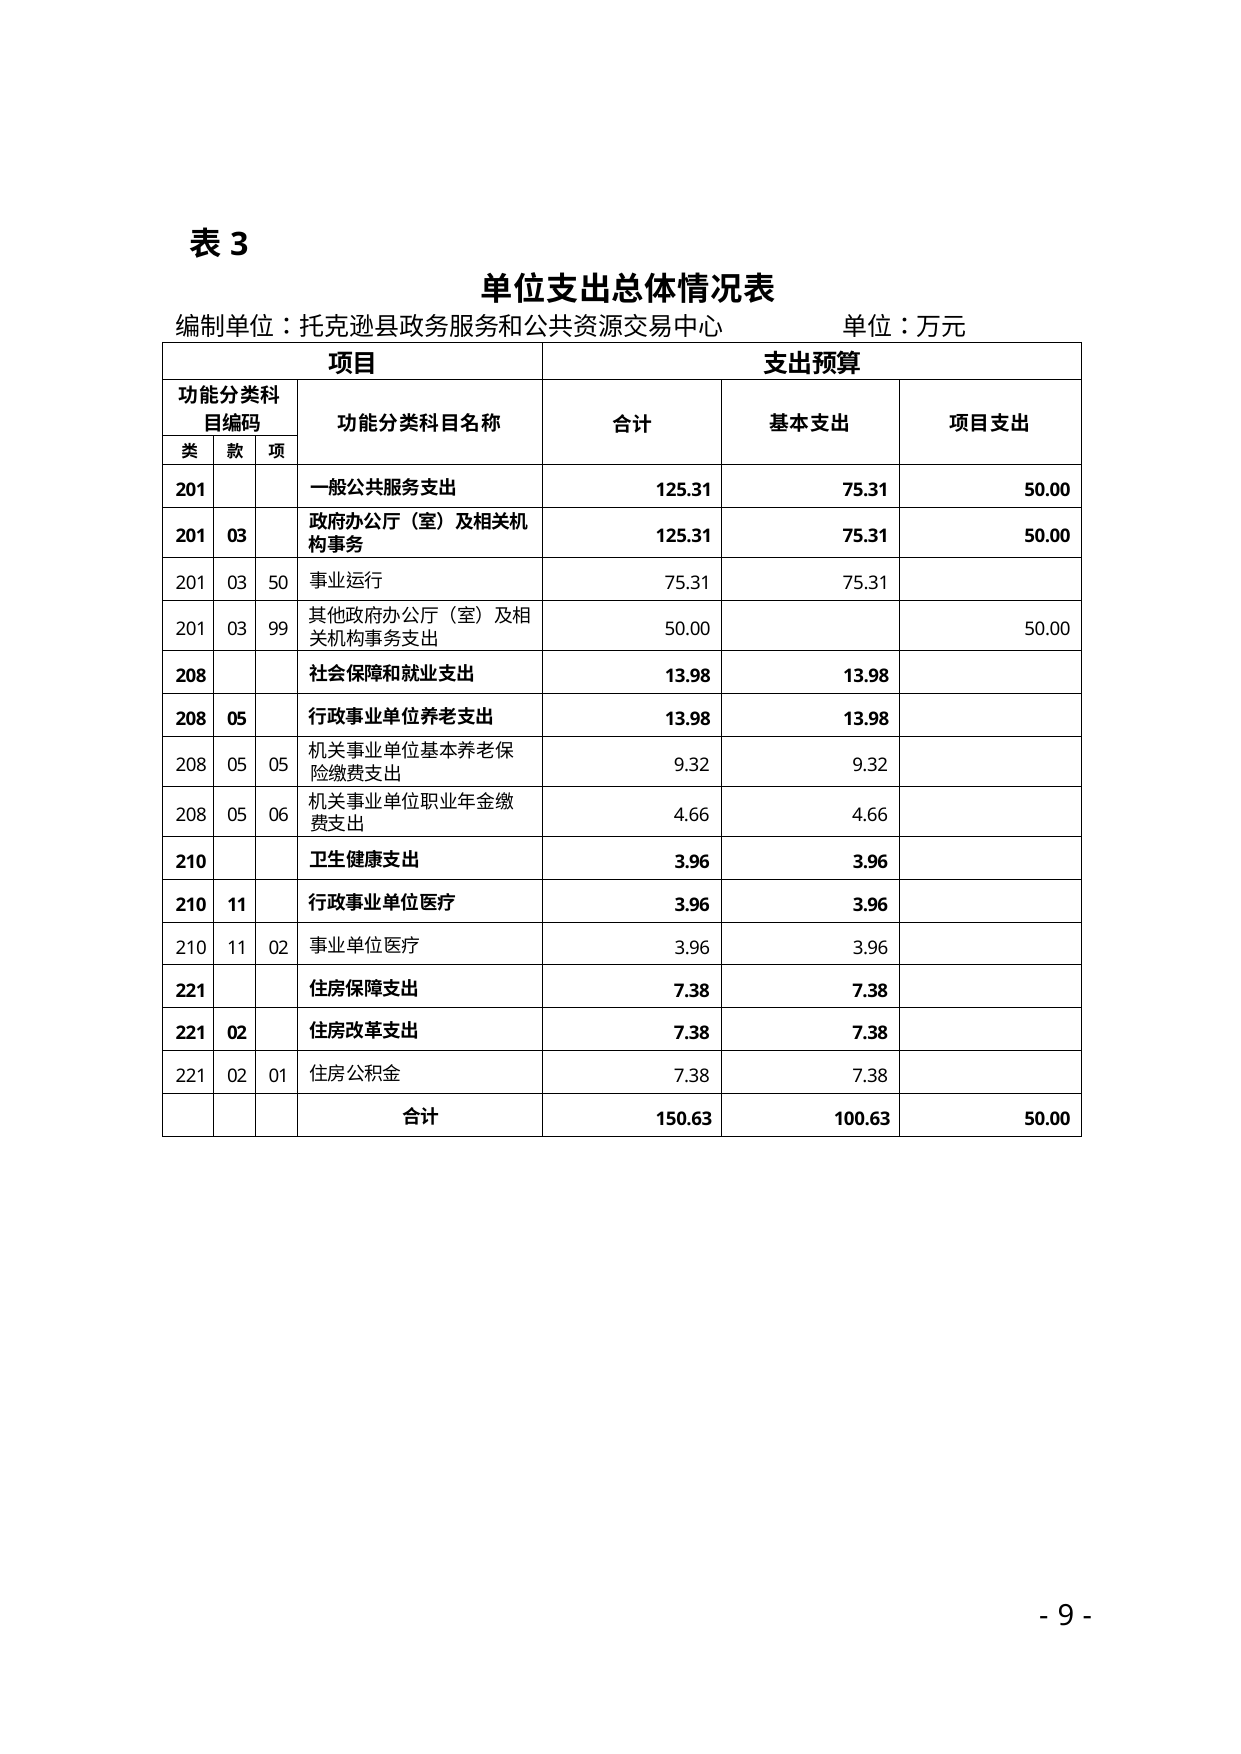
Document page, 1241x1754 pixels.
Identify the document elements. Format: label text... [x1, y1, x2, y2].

table_cell [256, 965, 297, 1007]
table_cell [256, 1008, 297, 1050]
table_cell 201 [163, 508, 213, 557]
table_cell [256, 880, 297, 922]
table_cell 75.31 [722, 508, 899, 557]
table_cell 13.98 [722, 651, 899, 693]
table_cell 210 [163, 923, 213, 964]
table_cell 7.38 [722, 965, 899, 1007]
table_cell 3.96 [543, 923, 721, 964]
table_cell 功能分类科目名称 [298, 380, 542, 464]
table_cell [900, 1008, 1081, 1050]
table_cell 150.63 [543, 1094, 721, 1136]
table_cell [900, 1051, 1081, 1092]
table_cell 3.96 [722, 880, 899, 922]
table_cell 项目支出 [900, 380, 1081, 464]
table_cell 208 [163, 787, 213, 836]
table_cell 100.63 [722, 1094, 899, 1136]
table_cell 7.38 [722, 1051, 899, 1092]
table_cell 4.66 [543, 787, 721, 836]
table_cell 事业运行 [298, 558, 542, 600]
table_cell 基本支出 [722, 380, 899, 464]
table_header 项目 [163, 343, 542, 379]
table_cell 50.00 [900, 465, 1081, 506]
table_cell 7.38 [543, 1051, 721, 1092]
table_cell 13.98 [722, 694, 899, 736]
table_cell [214, 465, 255, 506]
table_cell 201 [163, 601, 213, 650]
table_cell 201 [163, 465, 213, 506]
table_cell 05 [214, 694, 255, 736]
text 单位支出总体情况表 [481, 268, 1093, 308]
table_cell 行政事业单位医疗 [298, 880, 542, 922]
table_cell 02 [214, 1008, 255, 1050]
table_cell 住房公积金 [298, 1051, 542, 1092]
table_cell [214, 1094, 255, 1136]
table_cell [900, 694, 1081, 736]
table_cell 75.31 [722, 465, 899, 506]
table_cell 50.00 [900, 601, 1081, 650]
table_cell [256, 465, 297, 506]
table_cell 75.31 [722, 558, 899, 600]
table_cell 4.66 [722, 787, 899, 836]
table_cell 75.31 [543, 558, 721, 600]
table_cell [900, 837, 1081, 879]
table_cell 类 [163, 436, 213, 464]
table_cell [256, 694, 297, 736]
table_cell [256, 508, 297, 557]
table_cell [900, 651, 1081, 693]
table_cell [900, 880, 1081, 922]
table_cell 13.98 [543, 694, 721, 736]
table_cell [900, 558, 1081, 600]
table_cell 3.96 [543, 880, 721, 922]
table_cell 住房保障支出 [298, 965, 542, 1007]
table_cell 其他政府办公厅（室）及相 关机构事务支出 [298, 601, 542, 650]
table_cell 50.00 [543, 601, 721, 650]
table_cell 01 [256, 1051, 297, 1092]
table_cell 机关事业单位职业年金缴 费支出 [298, 787, 542, 836]
table_cell 7.38 [543, 965, 721, 1007]
table_cell 合计 [543, 380, 721, 464]
table_cell [900, 965, 1081, 1007]
table_cell 221 [163, 1051, 213, 1092]
table_cell 99 [256, 601, 297, 650]
table_cell 行政事业单位养老支出 [298, 694, 542, 736]
table_cell [214, 965, 255, 1007]
table_cell 02 [214, 1051, 255, 1092]
table_cell 208 [163, 694, 213, 736]
table_cell [256, 651, 297, 693]
table_cell [256, 1094, 297, 1136]
table_cell 机关事业单位基本养老保 险缴费支出 [298, 737, 542, 786]
table_cell 210 [163, 837, 213, 879]
table_cell 03 [214, 558, 255, 600]
table_cell 210 [163, 880, 213, 922]
table_cell 05 [214, 787, 255, 836]
table_cell 政府办公厅（室）及相关机 构事务 [298, 508, 542, 557]
table_header 支出预算 [543, 343, 1081, 379]
table_cell 125.31 [543, 508, 721, 557]
table_cell 125.31 [543, 465, 721, 506]
table_cell 3.96 [722, 837, 899, 879]
table_cell 208 [163, 737, 213, 786]
table_cell 事业单位医疗 [298, 923, 542, 964]
table_cell 50.00 [900, 1094, 1081, 1136]
table_cell 项 [256, 436, 297, 464]
table_cell 50 [256, 558, 297, 600]
table_cell 201 [163, 558, 213, 600]
table_cell 13.98 [543, 651, 721, 693]
table_cell 11 [214, 923, 255, 964]
table_cell [900, 787, 1081, 836]
table_cell 03 [214, 508, 255, 557]
table_cell [256, 837, 297, 879]
text 表 3 [189, 223, 1093, 264]
table_cell 款 [214, 436, 255, 464]
table_cell 221 [163, 1008, 213, 1050]
table_cell 卫生健康支出 [298, 837, 542, 879]
table_cell 住房改革支出 [298, 1008, 542, 1050]
table_cell 社会保障和就业支出 [298, 651, 542, 693]
table_cell [722, 601, 899, 650]
table_cell 02 [256, 923, 297, 964]
table_cell 05 [214, 737, 255, 786]
text 编制单位：托克逊县政务服务和公共资源交易中心 单位：万元 [175, 312, 1093, 342]
table_cell 合计 [298, 1094, 542, 1136]
table_cell 一般公共服务支出 [298, 465, 542, 506]
table_cell 7.38 [543, 1008, 721, 1050]
table_cell 11 [214, 880, 255, 922]
table_cell 9.32 [543, 737, 721, 786]
table_cell 06 [256, 787, 297, 836]
table_cell 208 [163, 651, 213, 693]
table_cell 3.96 [722, 923, 899, 964]
table_cell 03 [214, 601, 255, 650]
table_cell [900, 737, 1081, 786]
table_cell 221 [163, 965, 213, 1007]
table_cell 05 [256, 737, 297, 786]
table_cell 50.00 [900, 508, 1081, 557]
table_cell 功能分类科 目编码 [163, 380, 297, 435]
table_cell [900, 923, 1081, 964]
table_cell [214, 651, 255, 693]
table_cell [163, 1094, 213, 1136]
table_cell 7.38 [722, 1008, 899, 1050]
table_cell 3.96 [543, 837, 721, 879]
table_cell 9.32 [722, 737, 899, 786]
table_cell [214, 837, 255, 879]
